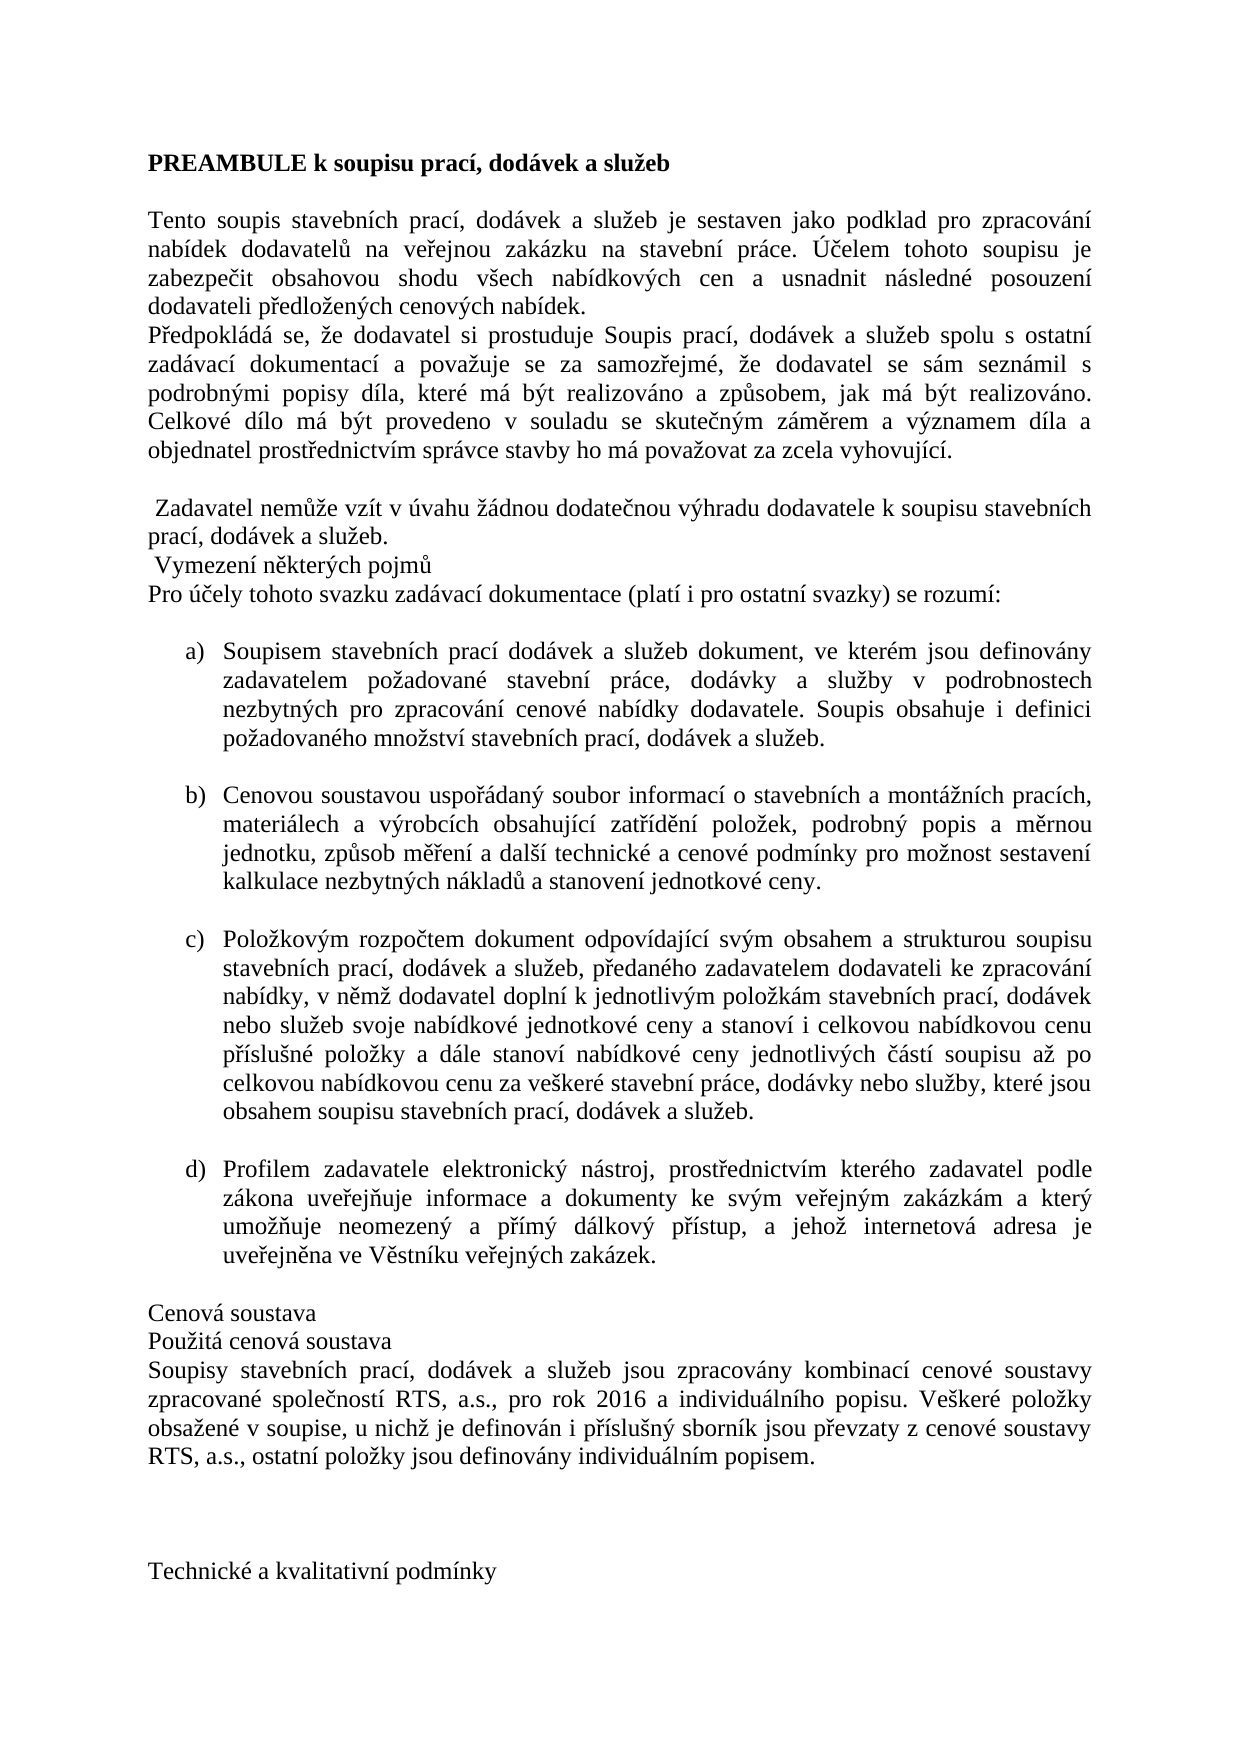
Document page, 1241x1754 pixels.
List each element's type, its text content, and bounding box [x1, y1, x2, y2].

text Tento soupis stavebních prací, dodávek a služeb je sestaven jako podklad pro zpracování nabídek dodavatelů na veřejnou zakázku na stavební práce. Účelem tohoto soupisu je zabezpečit obsahovou shodu všech nabídkových cen a usnadnit následné posouzení dodavateli předložených cenových nabídek. [148, 205, 1093, 320]
text Technické a kvalitativní podmínky [148, 1556, 1093, 1585]
text Cenová soustava [148, 1298, 1093, 1326]
text Použitá cenová soustava [148, 1326, 1093, 1355]
list Profilem zadavatele elektronický nástroj, prostřednictvím kterého zadavatel podle zákona uveřejňuje informace a dokumenty ke svým veřejným zakázkám a který umožňuje neomezený a přímý dálkový přístup, a jehož internetová adresa je uveřejněna ve Věstníku veřejných zakázek. [185, 1154, 1093, 1298]
list Položkovým rozpočtem dokument odpovídající svým obsahem a strukturou soupisu stavebních prací, dodávek a služeb, předaného zadavatelem dodavateli ke zpracování nabídky, v němž dodavatel doplní k jednotlivým položkám stavebních prací, dodávek nebo služeb svoje nabídkové jednotkové ceny a stanoví i celkovou nabídkovou cenu příslušné položky a dále stanoví nabídkové ceny jednotlivých částí soupisu až po celkovou nabídkovou cenu za veškeré stavební práce, dodávky nebo služby, které jsou obsahem soupisu stavebních prací, dodávek a služeb. [185, 924, 1093, 1154]
text Vymezení některých pojmů [148, 550, 1093, 579]
text Pro účely tohoto svazku zadávací dokumentace (platí i pro ostatní svazky) se rozumí: [148, 579, 1093, 636]
text Zadavatel nemůže vzít v úvahu žádnou dodatečnou výhradu dodavatele k soupisu stavebních prací, dodávek a služeb. [148, 493, 1093, 550]
list Cenovou soustavou uspořádaný soubor informací o stavebních a montážních pracích, materiálech a výrobcích obsahující zatřídění položek, podrobný popis a měrnou jednotku, způsob měření a další technické a cenové podmínky pro možnost sestavení kalkulace nezbytných nákladů a stanovení jednotkové ceny. [185, 780, 1093, 924]
text Soupisy stavebních prací, dodávek a služeb jsou zpracovány kombinací cenové soustavy zpracované společností RTS, a.s., pro rok 2016 a individuálního popisu. Veškeré položky obsažené v soupise, u nichž je definován i příslušný sborník jsou převzaty z cenové soustavy RTS, a.s., ostatní položky jsou definovány individuálním popisem. [148, 1355, 1093, 1470]
text PREAMBULE k soupisu prací, dodávek a služeb [148, 148, 1093, 205]
list Soupisem stavebních prací dodávek a služeb dokument, ve kterém jsou definovány zadavatelem požadované stavební práce, dodávky a služby v podrobnostech nezbytných pro zpracování cenové nabídky dodavatele. Soupis obsahuje i definici požadovaného množství stavebních prací, dodávek a služeb. [185, 636, 1093, 780]
text Předpokládá se, že dodavatel si prostuduje Soupis prací, dodávek a služeb spolu s ostatní zadávací dokumentací a považuje se za samozřejmé, že dodavatel se sám seznámil s podrobnými popisy díla, které má být realizováno a způsobem, jak má být realizováno. Celkové dílo má být provedeno v souladu se skutečným záměrem a významem díla a objednatel prostřednictvím správce stavby ho má považovat za zcela vyhovující. [148, 320, 1093, 493]
